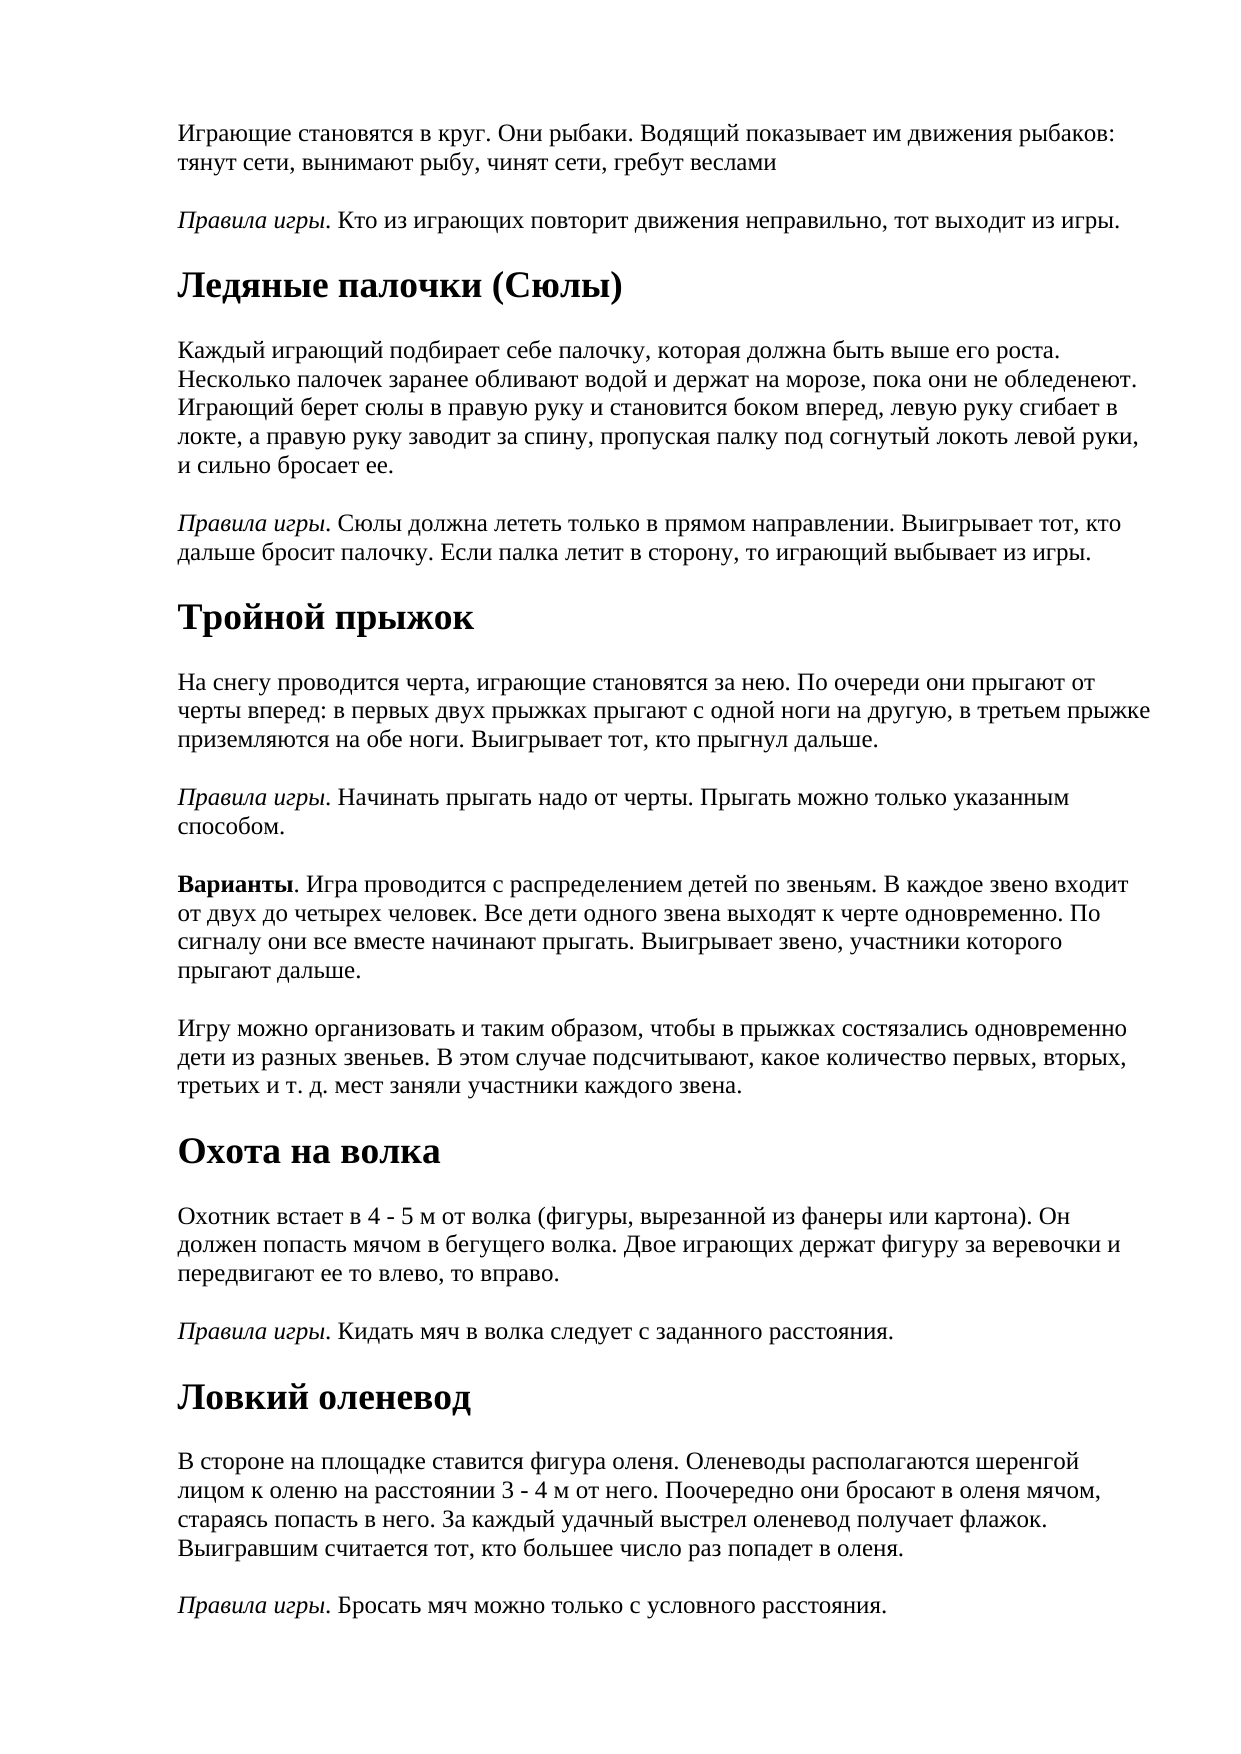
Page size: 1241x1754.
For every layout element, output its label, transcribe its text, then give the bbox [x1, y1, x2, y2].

subtitle Охота на волка [177, 1128, 1152, 1172]
subtitle Ледяные палочки (Сюлы) [177, 263, 1152, 306]
subtitle Тройной прыжок [177, 594, 1152, 638]
text Каждый играющий подбирает себе палочку, которая должна быть выше его роста. Несколько палочек заранее обливают водой и держат на морозе, пока они не обледенеют. Играющий берет сюлы в правую руку и становится боком вперед, левую руку сгибает в локте, а правую руку заводит за спину, пропуская палку под согнутый локоть левой руки, и сильно бросает ее. [177, 335, 1152, 479]
text Охотник встает в 4 - 5 м от волка (фигуры, вырезанной из фанеры или картона). Он должен попасть мячом в бегущего волка. Двое играющих держат фигуру за веревочки и передвигают ее то влево, то вправо. [177, 1201, 1152, 1287]
text Играющие становятся в круг. Они рыбаки. Водящий показывает им движения рыбаков: тянут сети, вынимают рыбу, чинят сети, гребут веслами [177, 118, 1152, 176]
text Правила игры. Бросать мяч можно только с условного расстояния. [177, 1591, 1152, 1619]
text Правила игры. Кто из играющих повторит движения неправильно, тот выходит из игры. [177, 205, 1152, 233]
text Правила игры. Начинать прыгать надо от черты. Прыгать можно только указанным способом. [177, 782, 1152, 840]
text На снегу проводится черта, играющие становятся за нею. По очереди они прыгают от черты вперед: в первых двух прыжках прыгают с одной ноги на другую, в третьем прыжке приземляются на обе ноги. Выигрывает тот, кто прыгнул дальше. [177, 667, 1152, 753]
text Правила игры. Кидать мяч в волка следует с заданного расстояния. [177, 1316, 1152, 1345]
text Правила игры. Сюлы должна лететь только в прямом направлении. Выигрывает тот, кто дальше бросит палочку. Если палка летит в сторону, то играющий выбывает из игры. [177, 508, 1152, 565]
text Варианты. Игра проводится с распределением детей по звеньям. В каждое звено входит от двух до четырех человек. Все дети одного звена выходят к черте одновременно. По сигналу они все вместе начинают прыгать. Выигрывает звено, участники которого прыгают дальше. [177, 869, 1152, 984]
text Ловкий оленевод [177, 1374, 1152, 1417]
text В стороне на площадке ставится фигура оленя. Оленеводы располагаются шеренгой лицом к оленю на расстоянии 3 - 4 м от него. Поочередно они бросают в оленя мячом, стараясь попасть в него. За каждый удачный выстрел оленевод получает флажок. Выигравшим считается тот, кто большее число раз попадет в оленя. [177, 1446, 1152, 1561]
text Игру можно организовать и таким образом, чтобы в прыжках состязались одновременно дети из разных звеньев. В этом случае подсчитывают, какое количество первых, вторых, третьих и т. д. мест заняли участники каждого звена. [177, 1013, 1152, 1099]
